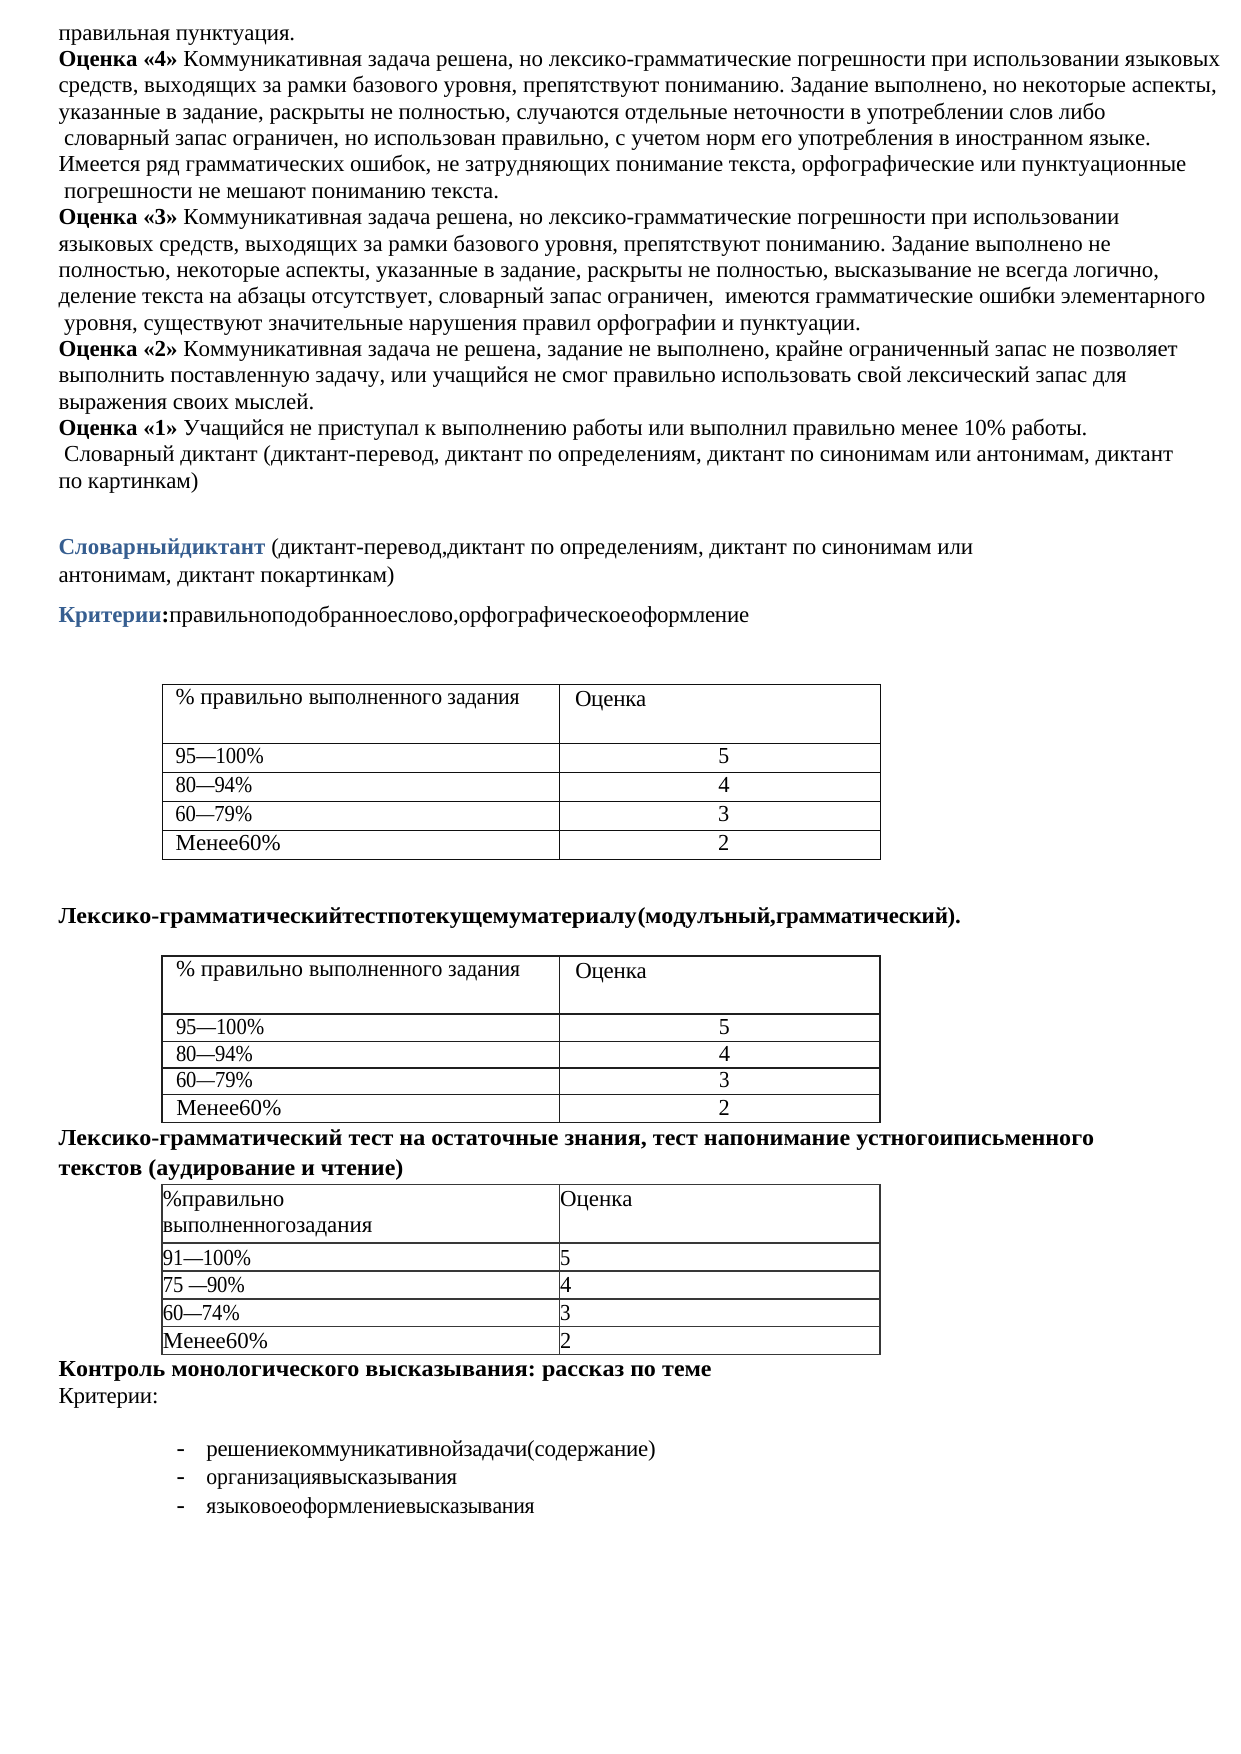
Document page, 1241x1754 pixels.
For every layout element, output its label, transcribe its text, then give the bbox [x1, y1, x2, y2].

text полностью, некоторые аспекты, указанные в задание, раскрыты не полностью, высказывание не всегда логично, [58, 256, 1234, 282]
table_cell 80—94% [163, 1042, 559, 1066]
table_cell 3 [560, 1300, 879, 1326]
table_cell 80—94% [163, 773, 559, 801]
table_cell 4 [560, 1272, 879, 1298]
text Критерии:правильноподобранноеслово,орфографическоеоформление [58, 601, 1004, 627]
list языковоеоформлениевысказывания [176, 1490, 1234, 1519]
table_header Оценка [560, 685, 880, 743]
table_cell 60—79% [163, 1069, 559, 1093]
text Критерии: [58, 1382, 1234, 1408]
table_cell 5 [560, 1015, 879, 1041]
table_header Оценка [560, 957, 879, 1013]
table_cell 4 [560, 1042, 879, 1066]
list организациявысказывания [176, 1462, 1234, 1490]
list решениекоммуникативнойзадачи(содержание) [176, 1435, 1234, 1462]
table_cell 3 [560, 802, 880, 829]
table_cell 2 [560, 1095, 879, 1121]
text выражения своих мыслей. [58, 388, 1234, 414]
text погрешности не мешают пониманию текста. [58, 177, 1234, 203]
text Оценка «1» Учащийся не приступал к выполнению работы или выполнил правильно менее 10% работы. [58, 414, 1234, 440]
text Оценка «3» Коммуникативная задача решена, но лексико-грамматические погрешности при использовании [58, 203, 1234, 229]
table_cell 4 [560, 773, 880, 801]
table_cell 95—100% [163, 1015, 559, 1041]
subtitle Лексико-грамматический тест на остаточные знания, тест напонимание устногоиписьменного текстов (аудирование и чтение) [58, 1124, 1166, 1180]
table_cell 5 [560, 1244, 879, 1270]
table_cell 2 [560, 831, 880, 859]
text словарный запас ограничен, но использован правильно, с учетом норм его употребления в иностранном языке. [58, 124, 1234, 151]
table_cell 2 [560, 1327, 879, 1354]
table_cell 60—74% [163, 1300, 559, 1326]
table_cell 91—100% [163, 1244, 559, 1270]
text Контроль монологического высказывания: рассказ по теме [58, 1355, 1234, 1382]
table_header % правильно выполненного задания [163, 685, 559, 743]
table_header %правильно выполненногозадания [163, 1185, 559, 1242]
text Имеется ряд грамматических ошибок, не затрудняющих понимание текста, орфографические или пунктуационные [58, 151, 1234, 177]
text Лексико-грамматическийтестпотекущемуматериалу(модулъный,грамматический). [58, 902, 1234, 929]
table_header % правильно выполненного задания [163, 957, 559, 1013]
text деление текста на абзацы отсутствует, словарный запас ограничен, имеются грамматические ошибки элементарного [58, 282, 1234, 309]
table_cell 5 [560, 744, 880, 772]
table_cell Менее60% [163, 1095, 559, 1121]
table_cell 3 [560, 1069, 879, 1093]
text средств, выходящих за рамки базового уровня, препятствуют пониманию. Задание выполнено, но некоторые аспекты, [58, 71, 1234, 98]
table_cell 95—100% [163, 744, 559, 772]
text уровня, существуют значительные нарушения правил орфографии и пунктуации. [58, 309, 1234, 335]
table_cell Менее60% [163, 831, 559, 859]
text по картинкам) [58, 467, 1234, 493]
text Словарный диктант (диктант-перевод, диктант по определениям, диктант по синонимам или антонимам, диктант [58, 440, 1234, 467]
table_cell 75 —90% [163, 1272, 559, 1298]
text Словарныйдиктант (диктант-перевод,диктант по определениям, диктант по синонимам или антонимам, диктант покартинкам) [58, 533, 1004, 587]
text Оценка «4» Коммуникативная задача решена, но лексико-грамматические погрешности при использовании языковых [58, 45, 1234, 71]
text правильная пунктуация. [58, 19, 1234, 45]
table_header Оценка [560, 1185, 879, 1242]
text указанные в задание, раскрыты не полностью, случаются отдельные неточности в употреблении слов либо [58, 98, 1234, 124]
text языковых средств, выходящих за рамки базового уровня, препятствуют пониманию. Задание выполнено не [58, 229, 1234, 256]
text выполнить поставленную задачу, или учащийся не смог правильно использовать свой лексический запас для [58, 361, 1234, 388]
table_cell Менее60% [163, 1327, 559, 1354]
text Оценка «2» Коммуникативная задача не решена, задание не выполнено, крайне ограниченный запас не позволяет [58, 335, 1234, 361]
table_cell 60—79% [163, 802, 559, 829]
